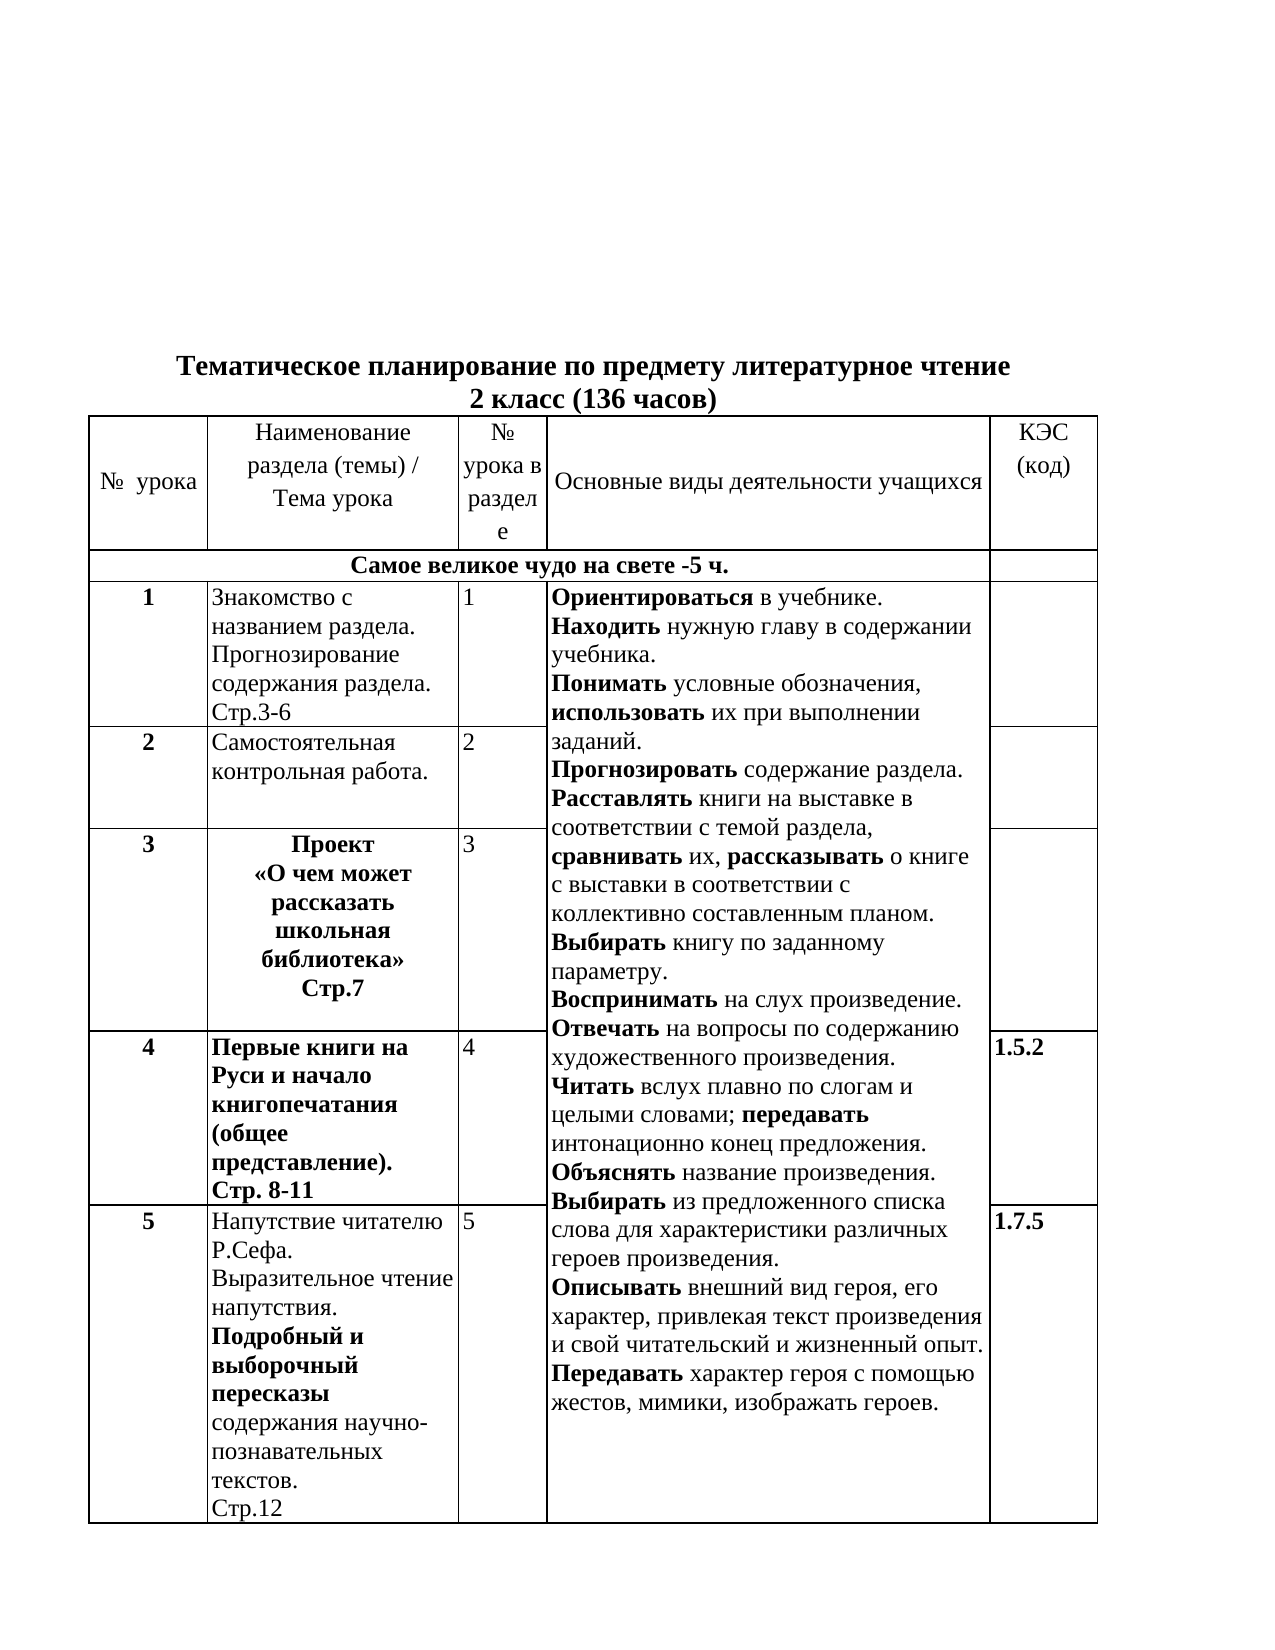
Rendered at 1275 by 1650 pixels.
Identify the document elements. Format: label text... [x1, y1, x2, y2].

table_cell 3 [90, 829, 207, 1030]
table_header Наименование раздела (темы) / Тема урока [208, 417, 458, 549]
table_cell 4 [90, 1032, 207, 1204]
table_cell 1 [90, 582, 207, 726]
table_cell [991, 582, 1097, 726]
table_header КЭС (код) [991, 417, 1097, 549]
table_cell 5 [459, 1206, 546, 1522]
table_cell 4 [459, 1032, 546, 1204]
table_cell Знакомство с названием раздела. Прогнозирование содержания раздела. Стр.3-6 [208, 582, 458, 726]
table_header Основные виды деятельности учащихся [548, 417, 989, 549]
text 2 класс (136 часов) [88, 382, 1098, 415]
table_header № урока [90, 417, 207, 549]
table_cell 3 [459, 829, 546, 1030]
table_cell 1 [459, 582, 546, 726]
table_cell 2 [459, 727, 546, 827]
table_cell Первые книги на Руси и начало книгопечатания (общее представление). Стр. 8-11 [208, 1032, 458, 1204]
table_cell Проект «О чем может рассказать школьная библиотека» Стр.7 [208, 829, 458, 1030]
table_cell [991, 829, 1097, 1030]
table_cell Самостоятельная контрольная работа. [208, 727, 458, 827]
table_cell 1.7.5 [991, 1206, 1097, 1522]
table_header № урока в разделе [459, 417, 546, 549]
table_cell 5 [90, 1206, 207, 1522]
table_cell Напутствие читателю Р.Сефа. Выразительное чтение напутствия. Подробный и выборочный пересказы содержания научно-познавательных текстов. Стр.12 [208, 1206, 458, 1522]
text Тематическое планирование по предмету литературное чтение [88, 348, 1098, 382]
table_cell Ориентироваться в учебнике. Находить нужную главу в содержании учебника. Понимать условные обозначения, использовать их при выполнении заданий. Прогнозировать содержание раздела. Расставлять книги на выставке в соответствии с темой раздела, сравнивать их, рассказывать о книге с выставки в соответствии с коллективно составленным планом. Выбирать книгу по заданному параметру. Воспринимать на слух произведение. Отвечать на вопросы по содержанию художественного произведения. Читать вслух плавно по слогам и целыми словами; передавать интонационно конец предложения. Объяснять название произведения. Выбирать из предложенного списка слова для характеристики различных героев произведения. Описывать внешний вид героя, его характер, привлекая текст произведения и свой читательский и жизненный опыт. Передавать характер героя с помощью жестов, мимики, изображать героев. [548, 582, 989, 1522]
table_cell 2 [90, 727, 207, 827]
table_cell [991, 727, 1097, 827]
table_cell [991, 551, 1097, 581]
table_cell 1.5.2 [991, 1032, 1097, 1204]
table_cell Самое великое чудо на свете -5 ч. [90, 551, 989, 581]
